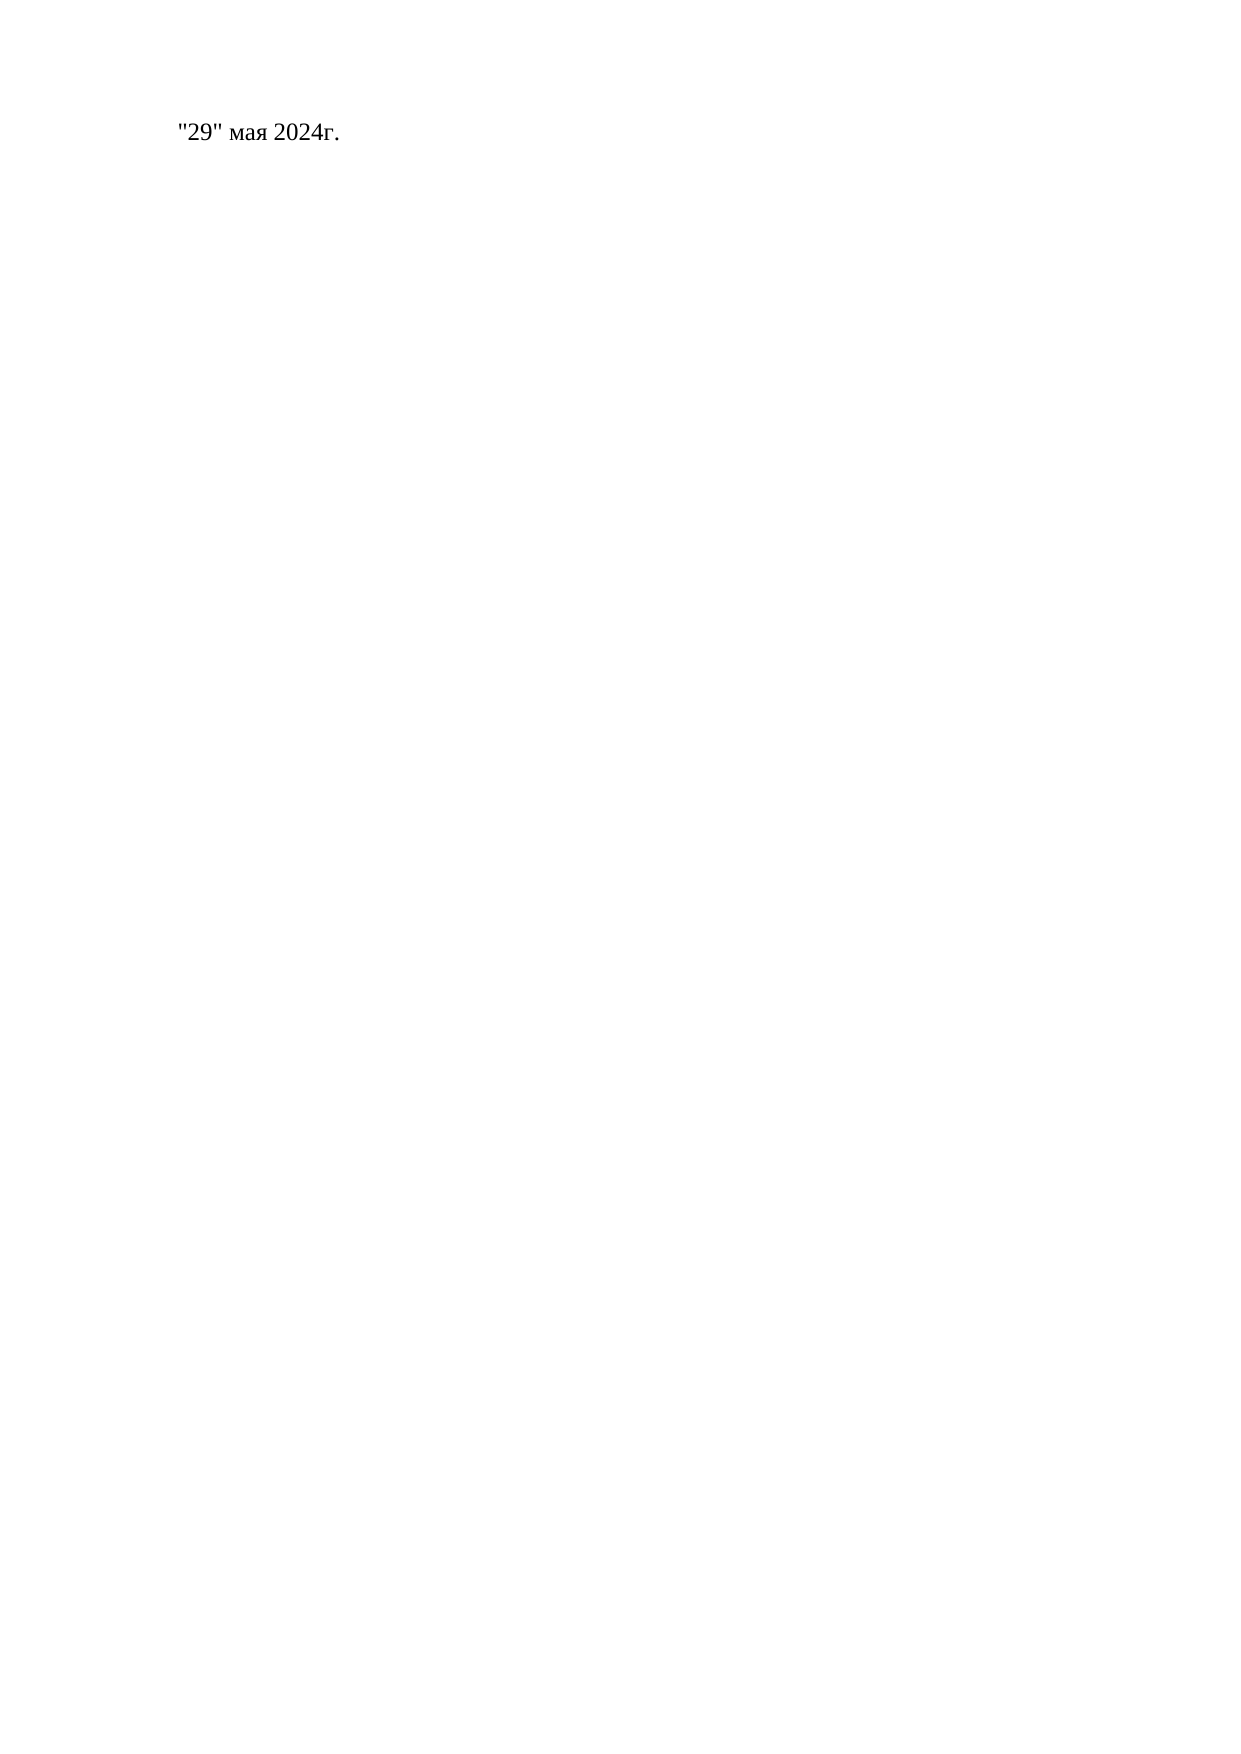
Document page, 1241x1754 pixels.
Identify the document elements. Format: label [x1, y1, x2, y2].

text [177, 89, 1152, 146]
